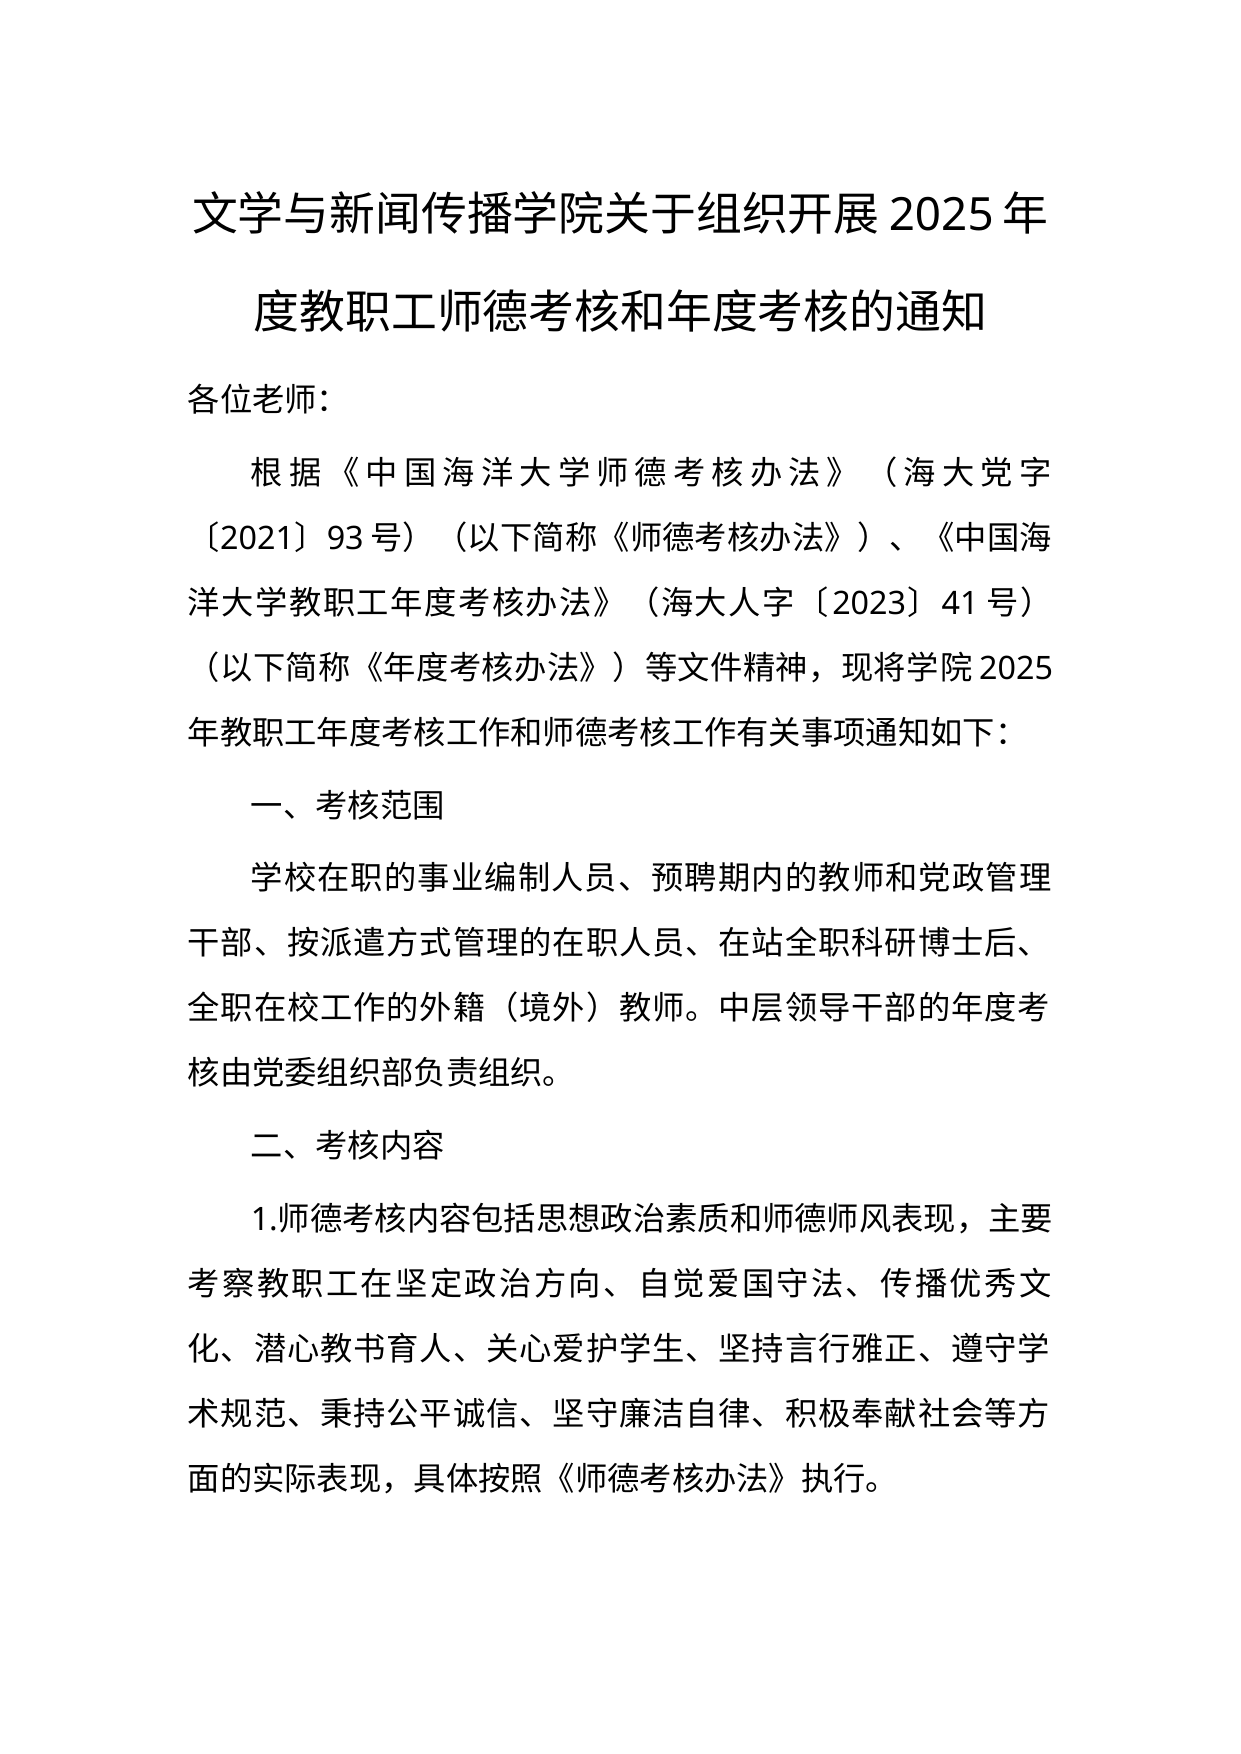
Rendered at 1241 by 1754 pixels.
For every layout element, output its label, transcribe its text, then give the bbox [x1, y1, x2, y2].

text 一、考核范围 [187, 770, 1053, 835]
text 1.师德考核内容包括思想政治素质和师德师风表现，主要考察教职工在坚定政治方向、自觉爱国守法、传播优秀文化、潜心教书育人、关心爱护学生、坚持言行雅正、遵守学术规范、秉持公平诚信、坚守廉洁自律、积极奉献社会等方面的实际表现，具体按照《师德考核办法》执行。 [187, 1184, 1053, 1509]
text 各位老师： [187, 365, 1053, 430]
text 学校在职的事业编制人员、预聘期内的教师和党政管理干部、按派遣方式管理的在职人员、在站全职科研博士后、全职在校工作的外籍（境外）教师。中层领导干部的年度考核由党委组织部负责组织。 [187, 843, 1053, 1103]
text 文学与新闻传播学院关于组织开展2025年度教职工师德考核和年度考核的通知 [187, 162, 1053, 357]
text 根据《中国海洋大学师德考核办法》（海大党字〔2021〕93号）（以下简称《师德考核办法》）、《中国海洋大学教职工年度考核办法》（海大人字〔2023〕41号）（以下简称《年度考核办法》）等文件精神，现将学院2025年教职工年度考核工作和师德考核工作有关事项通知如下： [187, 438, 1053, 763]
text 二、考核内容 [187, 1111, 1053, 1176]
